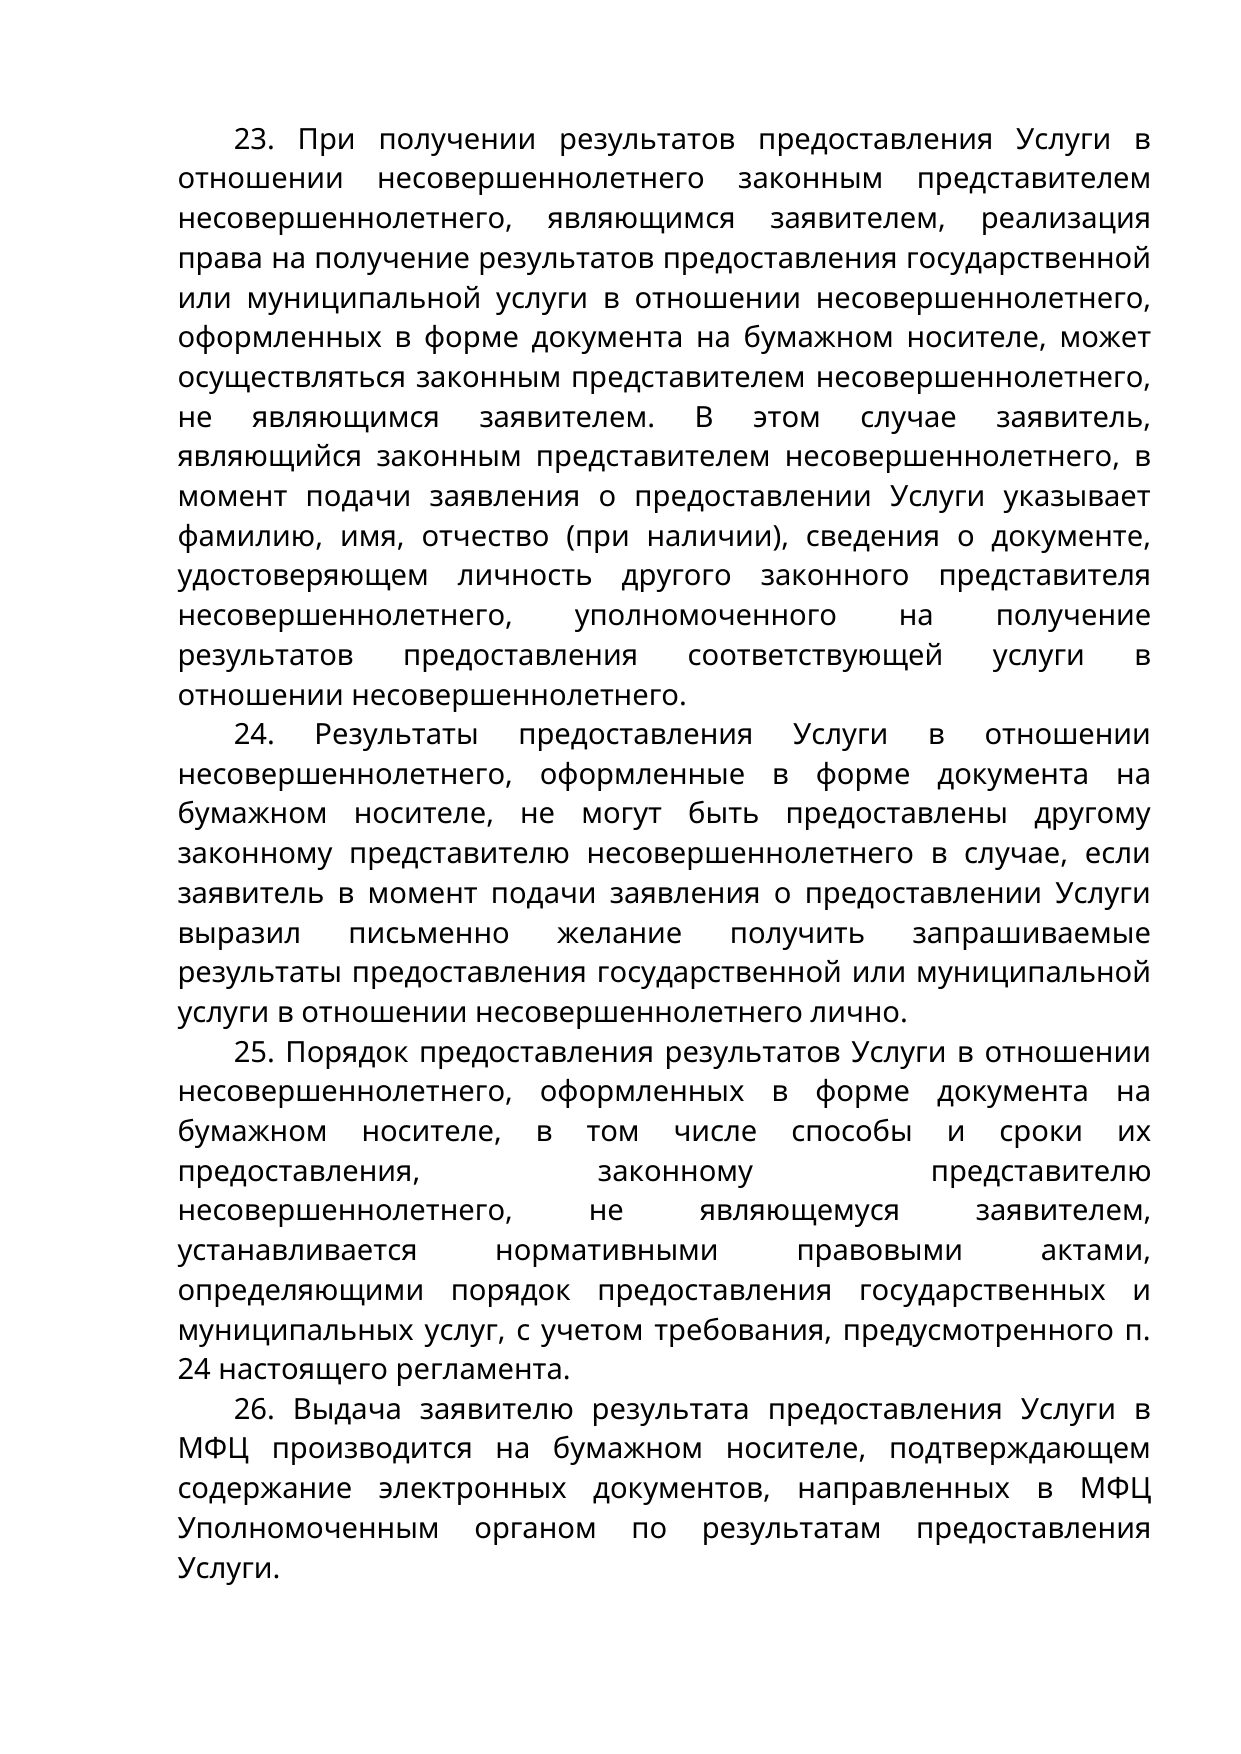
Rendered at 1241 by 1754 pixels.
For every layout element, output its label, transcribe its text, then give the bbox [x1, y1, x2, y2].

text 23. При получении результатов предоставления Услуги в отношении несовершеннолетнего законным представителем несовершеннолетнего, являющимся заявителем, реализация права на получение результатов предоставления государственной или муниципальной услуги в отношении несовершеннолетнего, оформленных в форме документа на бумажном носителе, может осуществляться законным представителем несовершеннолетнего, не являющимся заявителем. В этом случае заявитель, являющийся законным представителем несовершеннолетнего, в момент подачи заявления о предоставлении Услуги указывает фамилию, имя, отчество (при наличии), сведения о документе, удостоверяющем личность другого законного представителя несовершеннолетнего, уполномоченного на получение результатов предоставления соответствующей услуги в отношении несовершеннолетнего. [177, 118, 1152, 713]
text 24. Результаты предоставления Услуги в отношении несовершеннолетнего, оформленные в форме документа на бумажном носителе, не могут быть предоставлены другому законному представителю несовершеннолетнего в случае, если заявитель в момент подачи заявления о предоставлении Услуги выразил письменно желание получить запрашиваемые результаты предоставления государственной или муниципальной услуги в отношении несовершеннолетнего лично. [177, 713, 1152, 1031]
text 26. Выдача заявителю результата предоставления Услуги в МФЦ производится на бумажном носителе, подтверждающем содержание электронных документов, направленных в МФЦ Уполномоченным органом по результатам предоставления Услуги. [177, 1388, 1152, 1587]
text 25. Порядок предоставления результатов Услуги в отношении несовершеннолетнего, оформленных в форме документа на бумажном носителе, в том числе способы и сроки их предоставления, законному представителю несовершеннолетнего, не являющемуся заявителем, устанавливается нормативными правовыми актами, определяющими порядок предоставления государственных и муниципальных услуг, с учетом требования, предусмотренного п. 24 настоящего регламента. [177, 1031, 1152, 1388]
